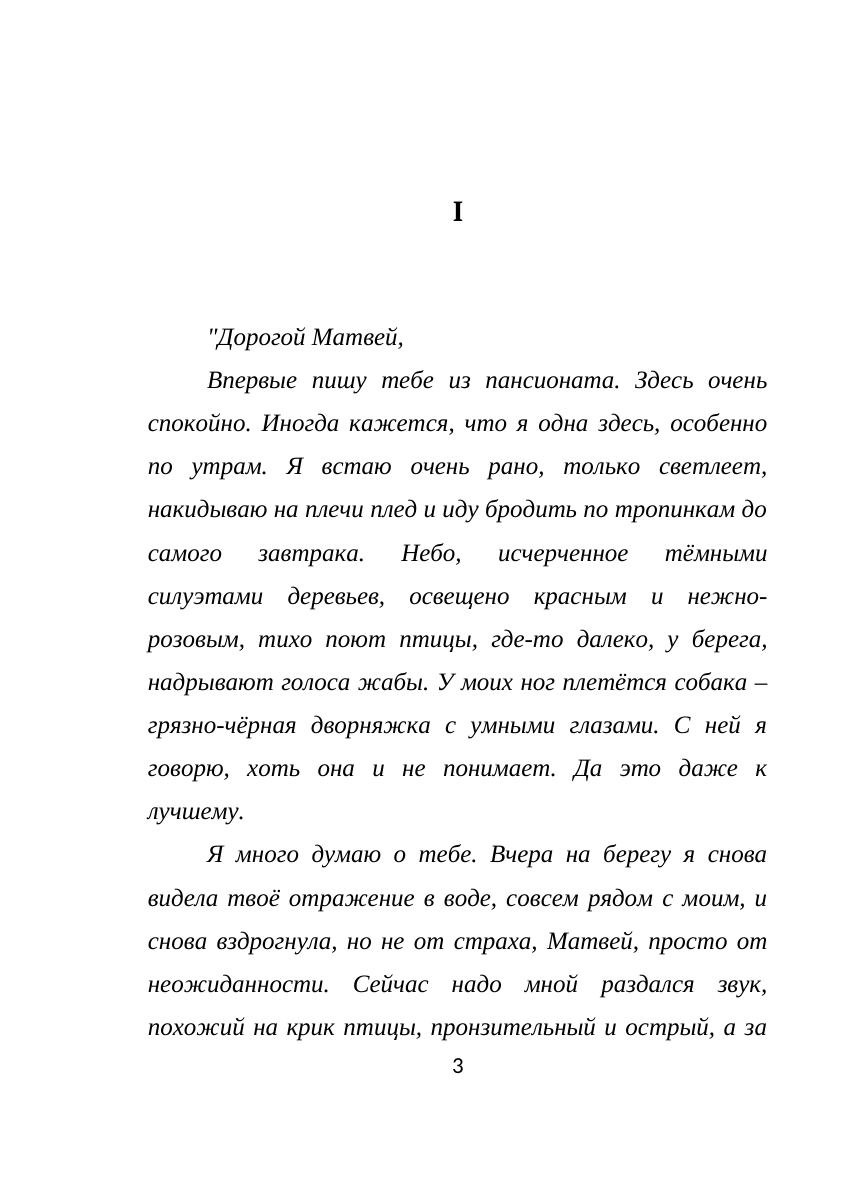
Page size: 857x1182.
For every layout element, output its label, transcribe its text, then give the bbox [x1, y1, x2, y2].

text I [148, 195, 768, 228]
text "Дорогой Матвей, [148, 322, 768, 351]
text Впервые пишу тебе из пансионата. Здесь очень спокойно. Иногда кажется, что я одна здесь, особенно по утрам. Я встаю очень рано, только светлеет, накидываю на плечи плед и иду бродить по тропинкам до самого завтрака. Небо, исчерченное тёмными силуэтами деревьев, освещено красным и нежно-розовым, тихо поют птицы, где-то далеко, у берега, надрывают голоса жабы. У моих ног плетётся собака – грязно-чёрная дворняжка с умными глазами. С ней я говорю, хоть она и не понимает. Да это даже к лучшему. [148, 365, 768, 825]
